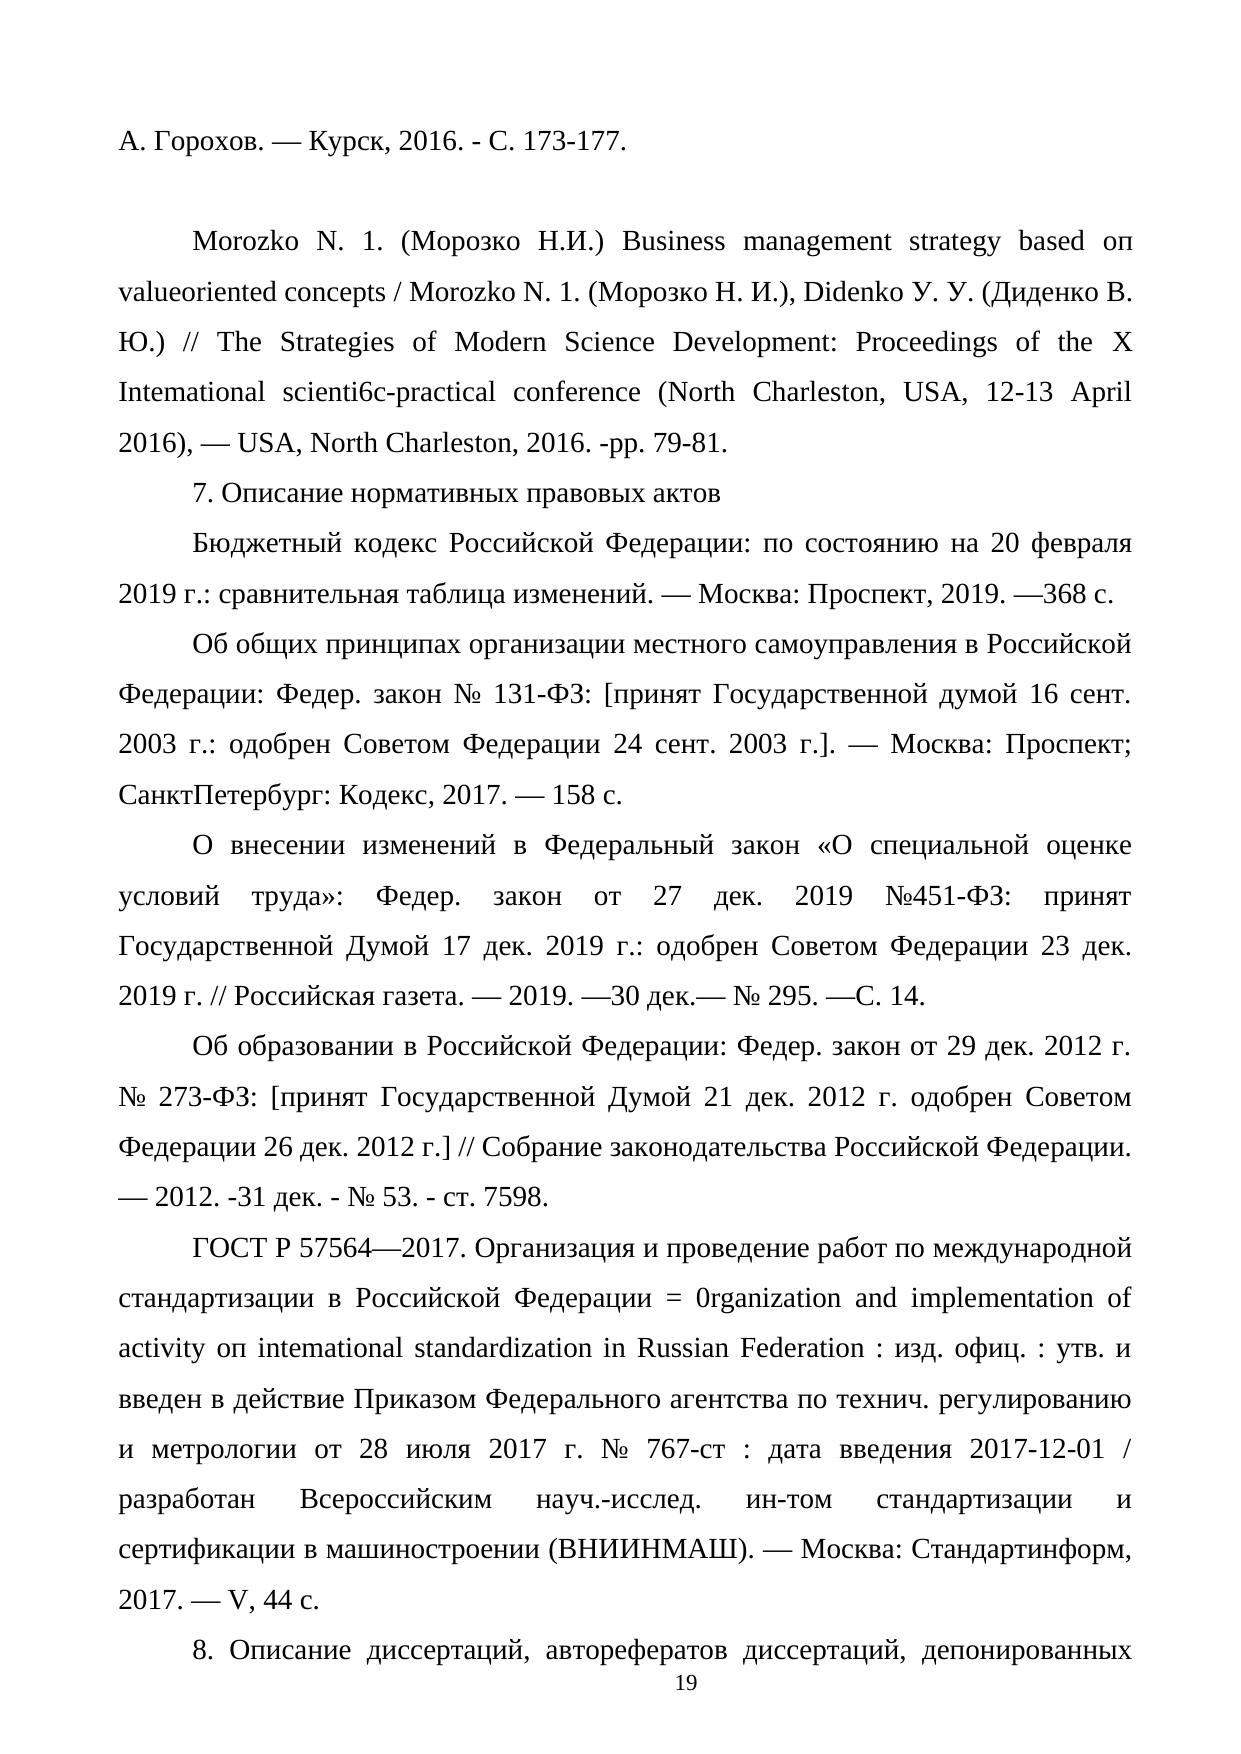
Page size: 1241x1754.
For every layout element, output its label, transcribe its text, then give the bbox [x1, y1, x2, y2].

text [118, 123, 1133, 156]
text 7. Описание нормативных правовых актов [118, 475, 1133, 509]
text ГОСТ Р 57564—2017. Организация и проведение работ по международной стандартизации в Российской Федерации = 0rganization and implementation of activity оп intemational standardization in Russian Federation : изд. офиц. : утв. и введен в действие Приказом Федерального агентства по технич. регулированию и метрологии от 28 июля 2017 г. № 767-ст : дата введения 2017-12-01 / разработан Всероссийским науч.-исслед. ин-том стандартизации и сертификации в машиностроении (ВНИИНМАШ). — Москва: Стандартинформ, 2017. — V, 44 с. [118, 1230, 1133, 1616]
text Об образовании в Российской Федерации: Федер. закон от 29 дек. 2012 г. № 273-ФЗ: [принят Государственной Думой 21 дек. 2012 г. одобрен Советом Федерации 26 дек. 2012 г.] // Собрание законодательства Российской Федерации. — 2012. -31 дек. - № 53. - ст. 7598. [118, 1028, 1133, 1213]
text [118, 1632, 1133, 1666]
text Об общих принципах организации местного самоуправления в Российской Федерации: Федер. закон № 131-ФЗ: [принят Государственной думой 16 сент. 2003 г.: одобрен Советом Федерации 24 сент. 2003 г.]. — Москва: Проспект; СанктПетербург: Кодекс, 2017. — 158 с. [118, 626, 1133, 811]
text Бюджетный кодекс Российской Федерации: по состоянию на 20 февраля 2019 г.: сравнительная таблица изменений. — Москва: Проспект, 2019. —368 с. [118, 525, 1133, 609]
text О внесении изменений в Федеральный закон «О специальной оценке условий труда»: Федер. закон от 27 дек. 2019 №451-ФЗ: принят Государственной Думой 17 дек. 2019 г.: одобрен Советом Федерации 23 дек. 2019 г. // Российская газета. — 2019. —30 дек.— № 295. —С. 14. [118, 827, 1133, 1012]
text Morozko N. 1. (Морозко Н.И.) Business management strategy based оп valueoriented concepts / Morozko N. 1. (Морозко Н. И.), Didenko У. У. (Диденко В. Ю.) // The Strategies of Modern Science Development: Proceedings of the Х Intemational scienti6c-practical conference (North Charleston, USA, 12-13 April 2016), — USA, North Charleston, 2016. -pp. 79-81. [118, 223, 1133, 458]
